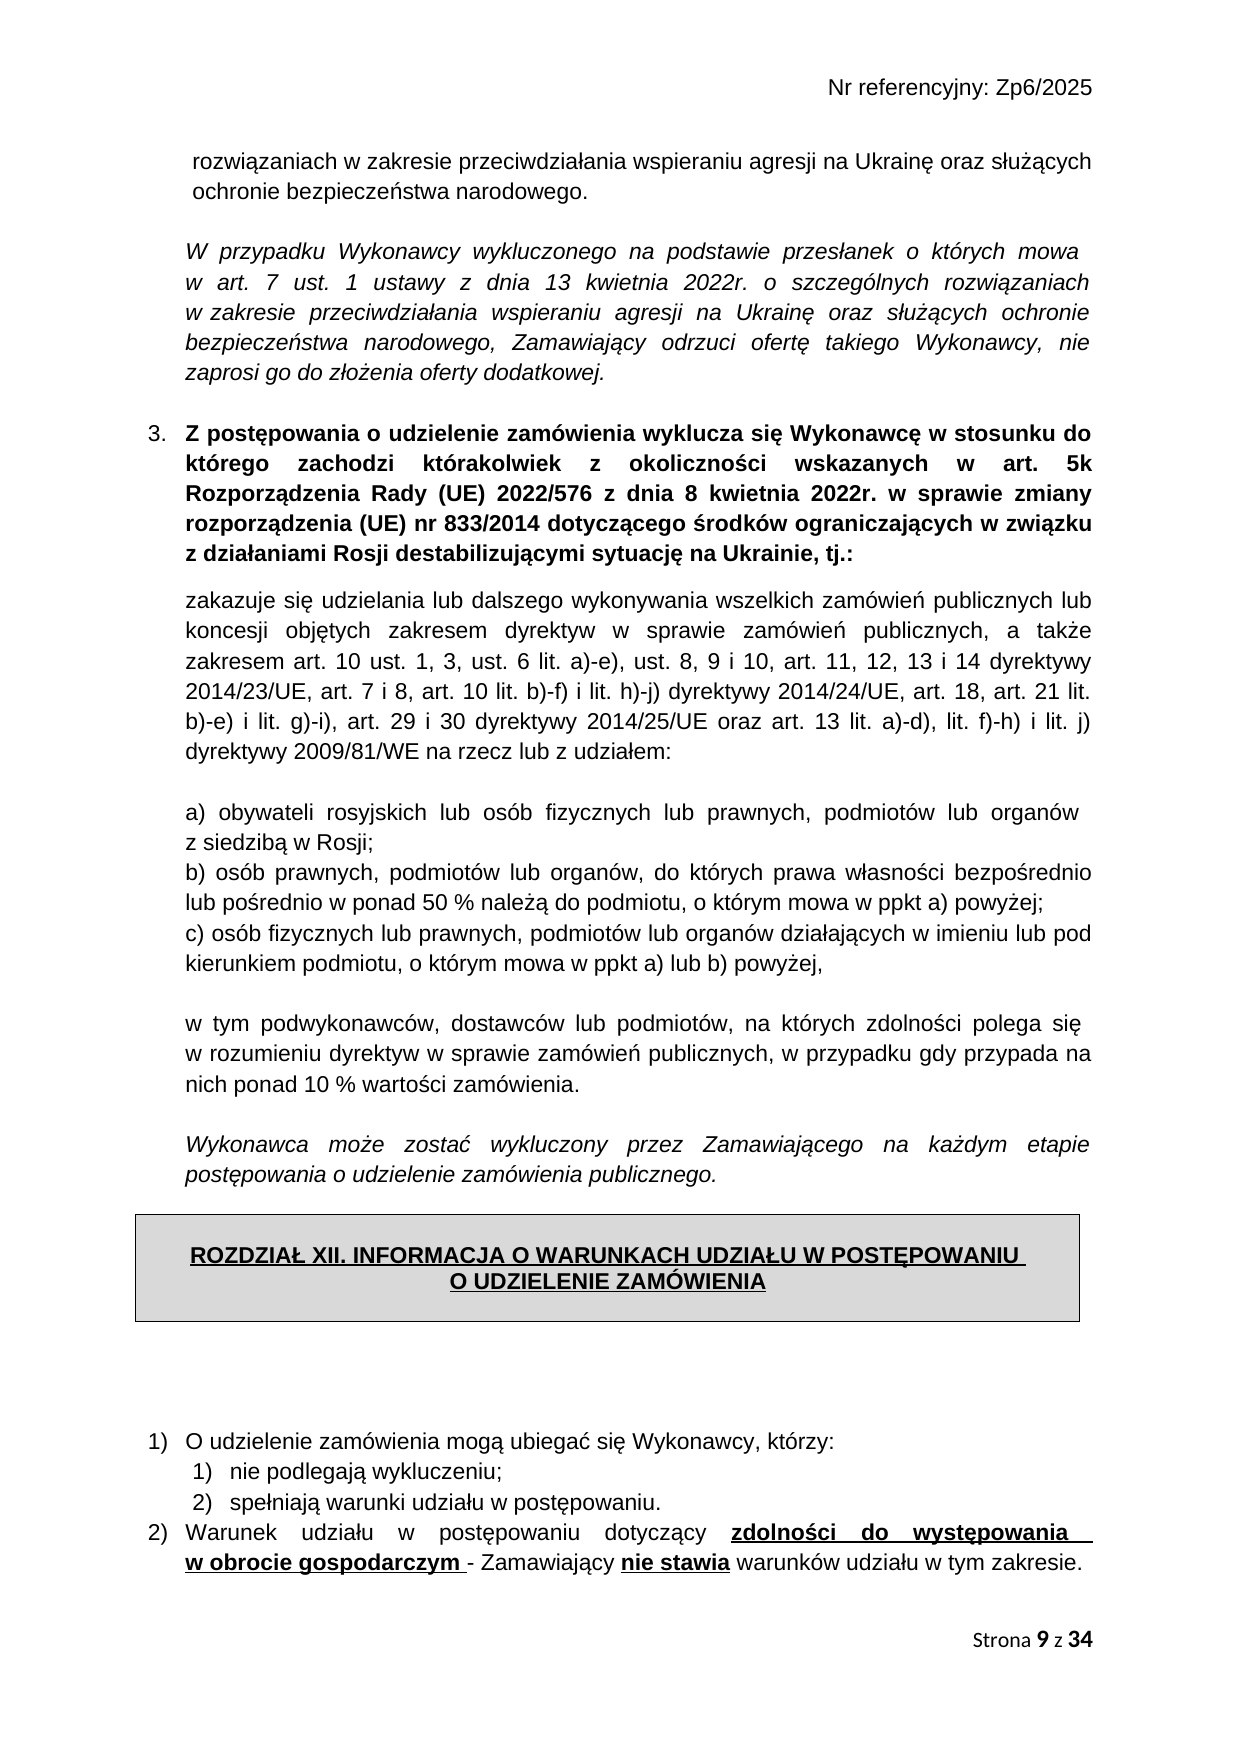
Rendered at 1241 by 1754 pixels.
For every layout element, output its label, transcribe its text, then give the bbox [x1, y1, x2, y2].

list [148, 148, 1093, 204]
text Wykonawca może zostać wykluczony przez Zamawiającego na każdym etapie postępowania o udzielenie zamówienia publicznego. [185, 1131, 1093, 1187]
list O udzielenie zamówienia mogą ubiegać się Wykonawcy, którzy: [148, 1428, 1093, 1454]
text c) osób fizycznych lub prawnych, podmiotów lub organów działających w imieniu lub pod kierunkiem podmiotu, o którym mowa w ppkt a) lub b) powyżej, [185, 919, 1093, 976]
text a) obywateli rosyjskich lub osób fizycznych lub prawnych, podmiotów lub organów z siedzibą w Rosji; [185, 799, 1093, 855]
text b) osób prawnych, podmiotów lub organów, do których prawa własności bezpośrednio lub pośrednio w ponad 50 % należą do podmiotu, o którym mowa w ppkt a) powyżej; [185, 859, 1093, 916]
table_header ROZDZIAŁ XII. INFORMACJA O WARUNKACH UDZIAŁU W POSTĘPOWANIU O UDZIELENIE ZAMÓWIENIA [136, 1215, 1079, 1321]
list spełniają warunki udziału w postępowaniu. [192, 1488, 1093, 1515]
list nie podlegają wykluczeniu; [192, 1458, 1093, 1484]
text zakazuje się udzielania lub dalszego wykonywania wszelkich zamówień publicznych lub koncesji objętych zakresem dyrektyw w sprawie zamówień publicznych, a także zakresem art. 10 ust. 1, 3, ust. 6 lit. a)-e), ust. 8, 9 i 10, art. 11, 12, 13 i 14 dyrektywy 2014/23/UE, art. 7 i 8, art. 10 lit. b)-f) i lit. h)-j) dyrektywy 2014/24/UE, art. 18, art. 21 lit. b)-e) i lit. g)-i), art. 29 i 30 dyrektywy 2014/25/UE oraz art. 13 lit. a)-d), lit. f)-h) i lit. j) dyrektywy 2009/81/WE na rzecz lub z udziałem: [185, 587, 1093, 764]
list Z postępowania o udzielenie zamówienia wyklucza się Wykonawcę w stosunku do którego zachodzi którakolwiek z okoliczności wskazanych w art. 5k Rozporządzenia Rady (UE) 2022/576 z dnia 8 kwietnia 2022r. w sprawie zmiany rozporządzenia (UE) nr 833/2014 dotyczącego środków ograniczających w związku z działaniami Rosji destabilizującymi sytuację na Ukrainie, tj.: [148, 419, 1093, 567]
text w tym podwykonawców, dostawców lub podmiotów, na których zdolności polega się w rozumieniu dyrektyw w sprawie zamówień publicznych, w przypadku gdy przypada na nich ponad 10 % wartości zamówienia. [185, 1010, 1093, 1097]
text W przypadku Wykonawcy wykluczonego na podstawie przesłanek o których mowa w art. 7 ust. 1 ustawy z dnia 13 kwietnia 2022r. o szczególnych rozwiązaniach w zakresie przeciwdziałania wspieraniu agresji na Ukrainę oraz służących ochronie bezpieczeństwa narodowego, Zamawiający odrzuci ofertę takiego Wykonawcy, nie zaprosi go do złożenia oferty dodatkowej. [185, 238, 1093, 385]
list Warunek udziału w postępowaniu dotyczący zdolności do występowania w obrocie gospodarczym - Zamawiający nie stawia warunków udziału w tym zakresie. [148, 1519, 1093, 1575]
